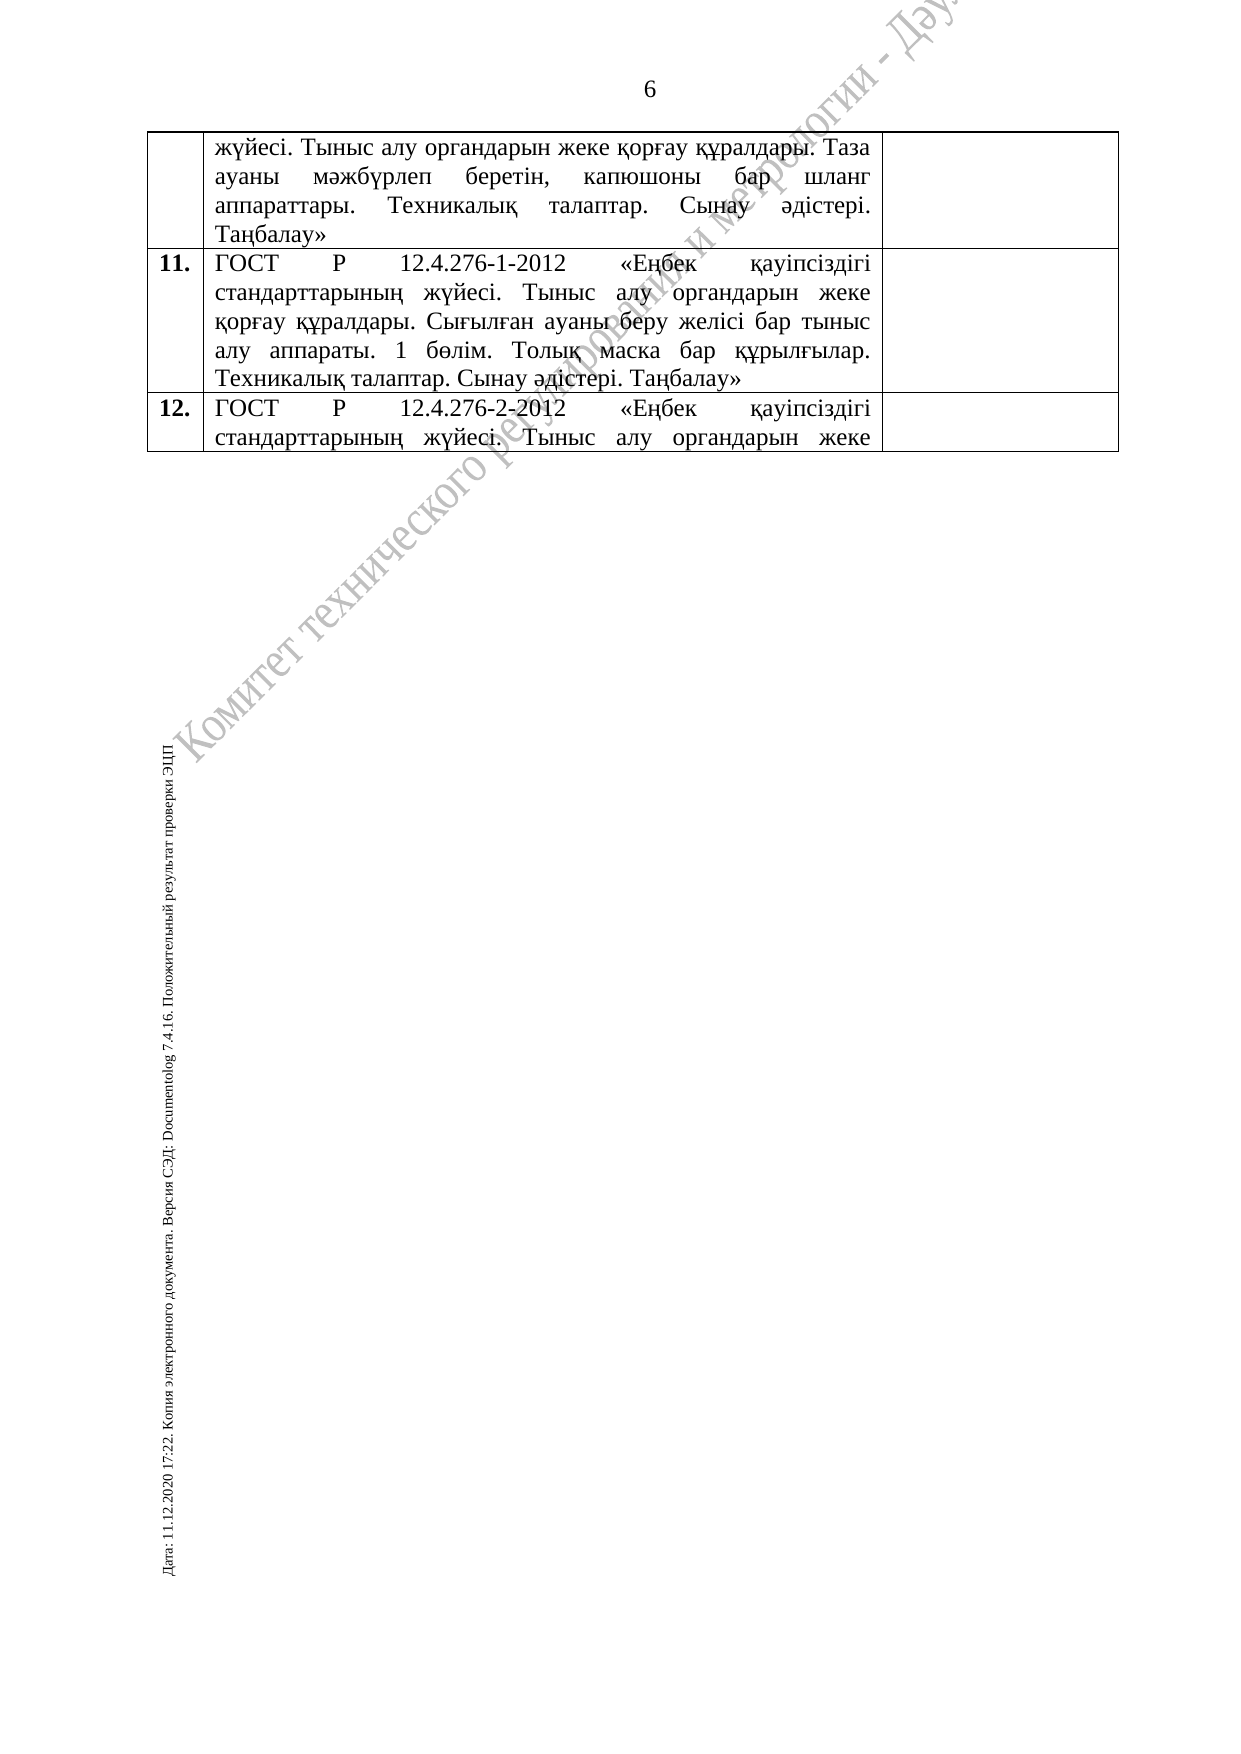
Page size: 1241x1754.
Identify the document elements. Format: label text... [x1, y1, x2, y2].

table_cell [883, 393, 1118, 451]
table_cell ГОСТ Р 12.4.276-1-2012 «Еңбек қауіпсіздігі стандарттарының жүйесі. Тыныс алу органдарын жеке қорғау құралдары. Сығылған ауаны беру желісі бар тыныс алу аппараты. 1 бөлім. Толық маска бар құрылғылар. Техникалық талаптар. Сынау әдістері. Таңбалау» [204, 249, 882, 392]
table_cell ГОСТ Р 12.4.276-2-2012 «Еңбек қауіпсіздігі стандарттарының жүйесі. Тыныс алу органдарын жеке қорғау құралдары. Сығылған ауаны беру желісі бар тыныс алу аппараты. 2 бөлім. Жартылай маска және артық қысымы бар құрылғылар. Техникалық талаптар. Сынау әдістері. Таңбалау» [204, 393, 882, 451]
table_cell [148, 249, 203, 392]
table_cell [883, 249, 1118, 392]
table_cell [883, 133, 1118, 247]
table_cell [148, 133, 203, 247]
table_cell [148, 393, 203, 451]
table_cell ГОСТ Р 12.4.275-2012 «Еңбек қауіпсіздігі стандарттарының жүйесі. Тыныс алу органдарын жеке қорғау құралдары. Таза ауаны мәжбүрлеп беретін, капюшоны бар шланг аппараттары. Техникалық талаптар. Сынау әдістері. Таңбалау» [204, 133, 882, 247]
